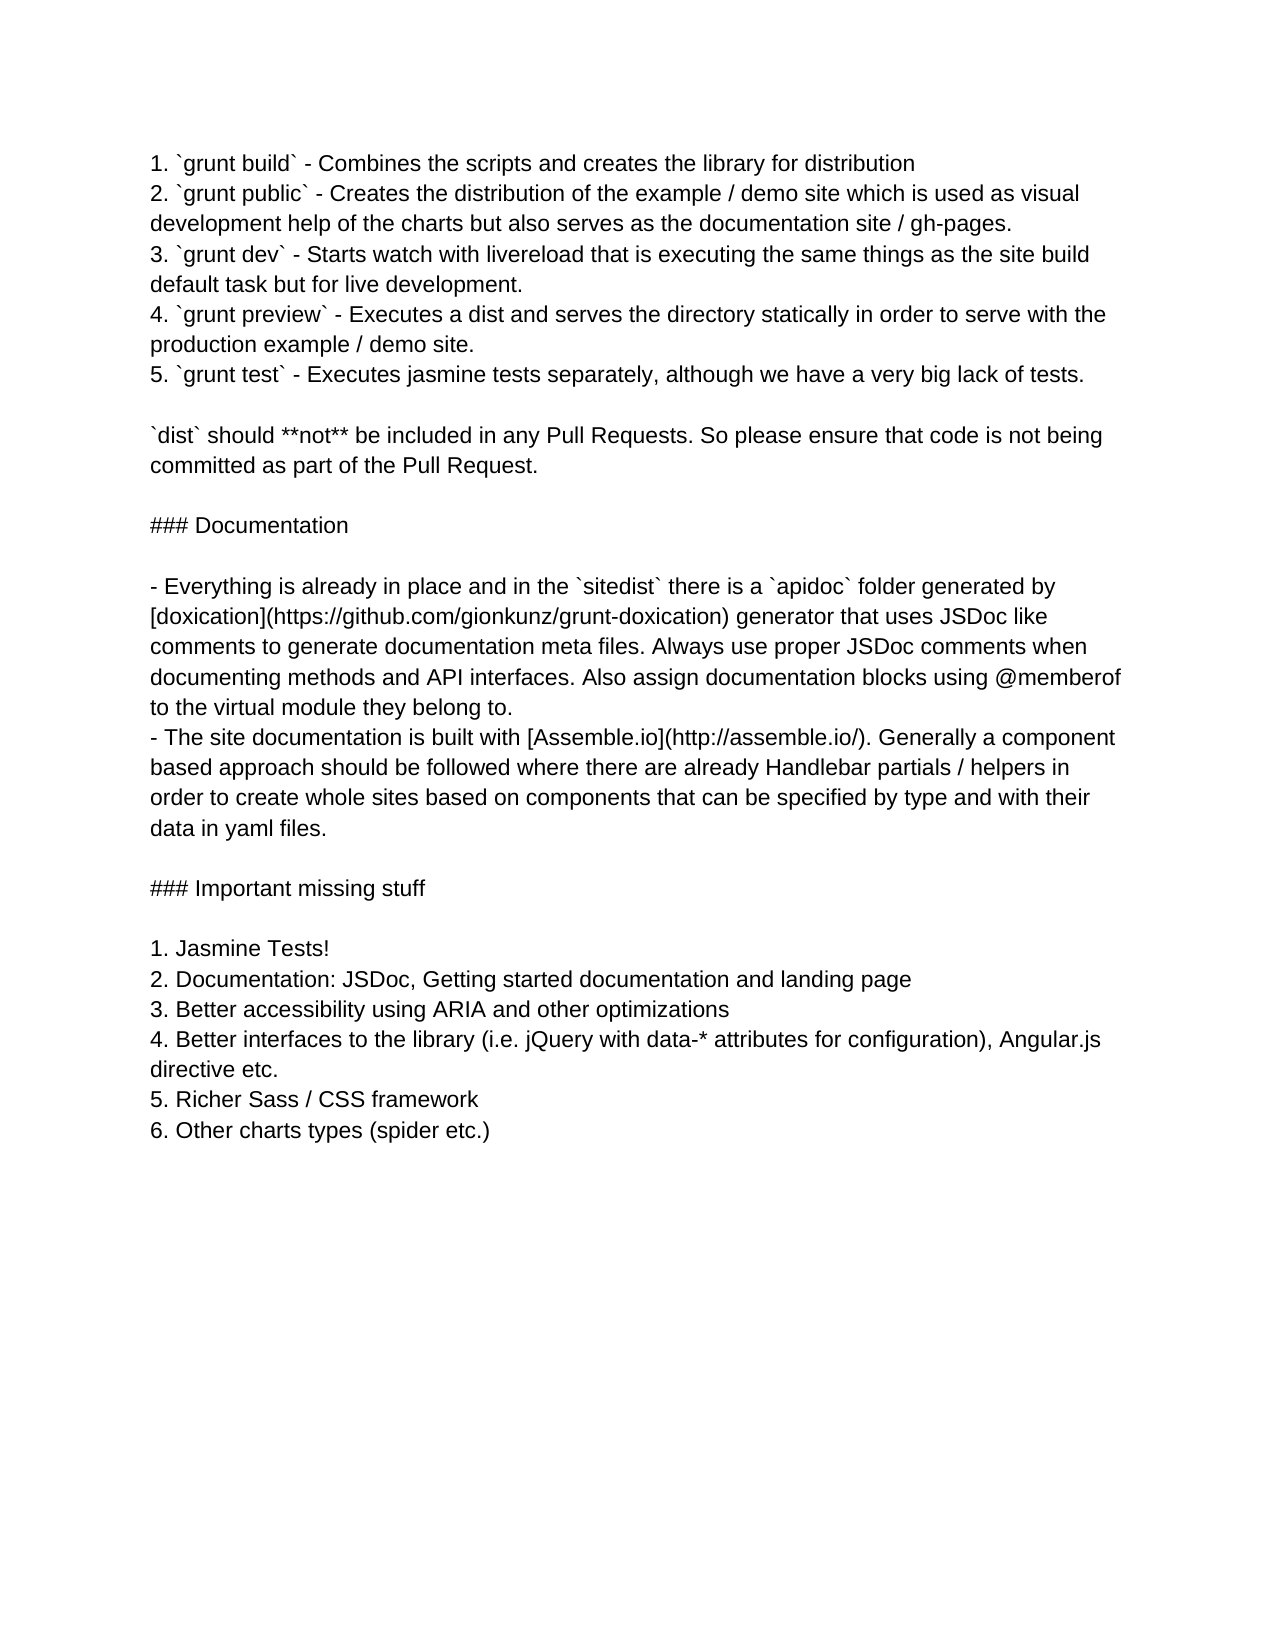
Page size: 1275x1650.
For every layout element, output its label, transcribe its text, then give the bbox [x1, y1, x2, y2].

text 2. Documentation: JSDoc, Getting started documentation and landing page [150, 966, 1125, 992]
text ### Important missing stuff [150, 875, 1125, 901]
text 5. Richer Sass / CSS framework [150, 1086, 1125, 1113]
text `dist` should **not** be included in any Pull Requests. So please ensure that code is not being committed as part of the Pull Request. [150, 422, 1125, 478]
text 3. `grunt dev` - Starts watch with livereload that is executing the same things as the site build default task but for live development. [150, 241, 1125, 297]
text 1. Jasmine Tests! [150, 935, 1125, 962]
text 6. Other charts types (spider etc.) [150, 1117, 1125, 1143]
text 5. `grunt test` - Executes jasmine tests separately, although we have a very big lack of tests. [150, 361, 1125, 388]
text ### Documentation [150, 512, 1125, 539]
text - Everything is already in place and in the `sitedist` there is a `apidoc` folder generated by [doxication](https://github.com/gionkunz/grunt-doxication) generator that uses JSDoc like comments to generate documentation meta files. Always use proper JSDoc comments when documenting methods and API interfaces. Also assign documentation blocks using @memberof to the virtual module they belong to. [150, 573, 1125, 720]
text 4. Better interfaces to the library (i.e. jQuery with data-* attributes for configuration), Angular.js directive etc. [150, 1026, 1125, 1083]
text 3. Better accessibility using ARIA and other optimizations [150, 996, 1125, 1022]
text - The site documentation is built with [Assemble.io](http://assemble.io/). Generally a component based approach should be followed where there are already Handlebar partials / helpers in order to create whole sites based on components that can be specified by type and with their data in yaml files. [150, 724, 1125, 841]
text 1. `grunt build` - Combines the scripts and creates the library for distribution [150, 150, 1125, 176]
text 2. `grunt public` - Creates the distribution of the example / demo site which is used as visual development help of the charts but also serves as the documentation site / gh-pages. [150, 180, 1125, 237]
text 4. `grunt preview` - Executes a dist and serves the directory statically in order to serve with the production example / demo site. [150, 301, 1125, 358]
